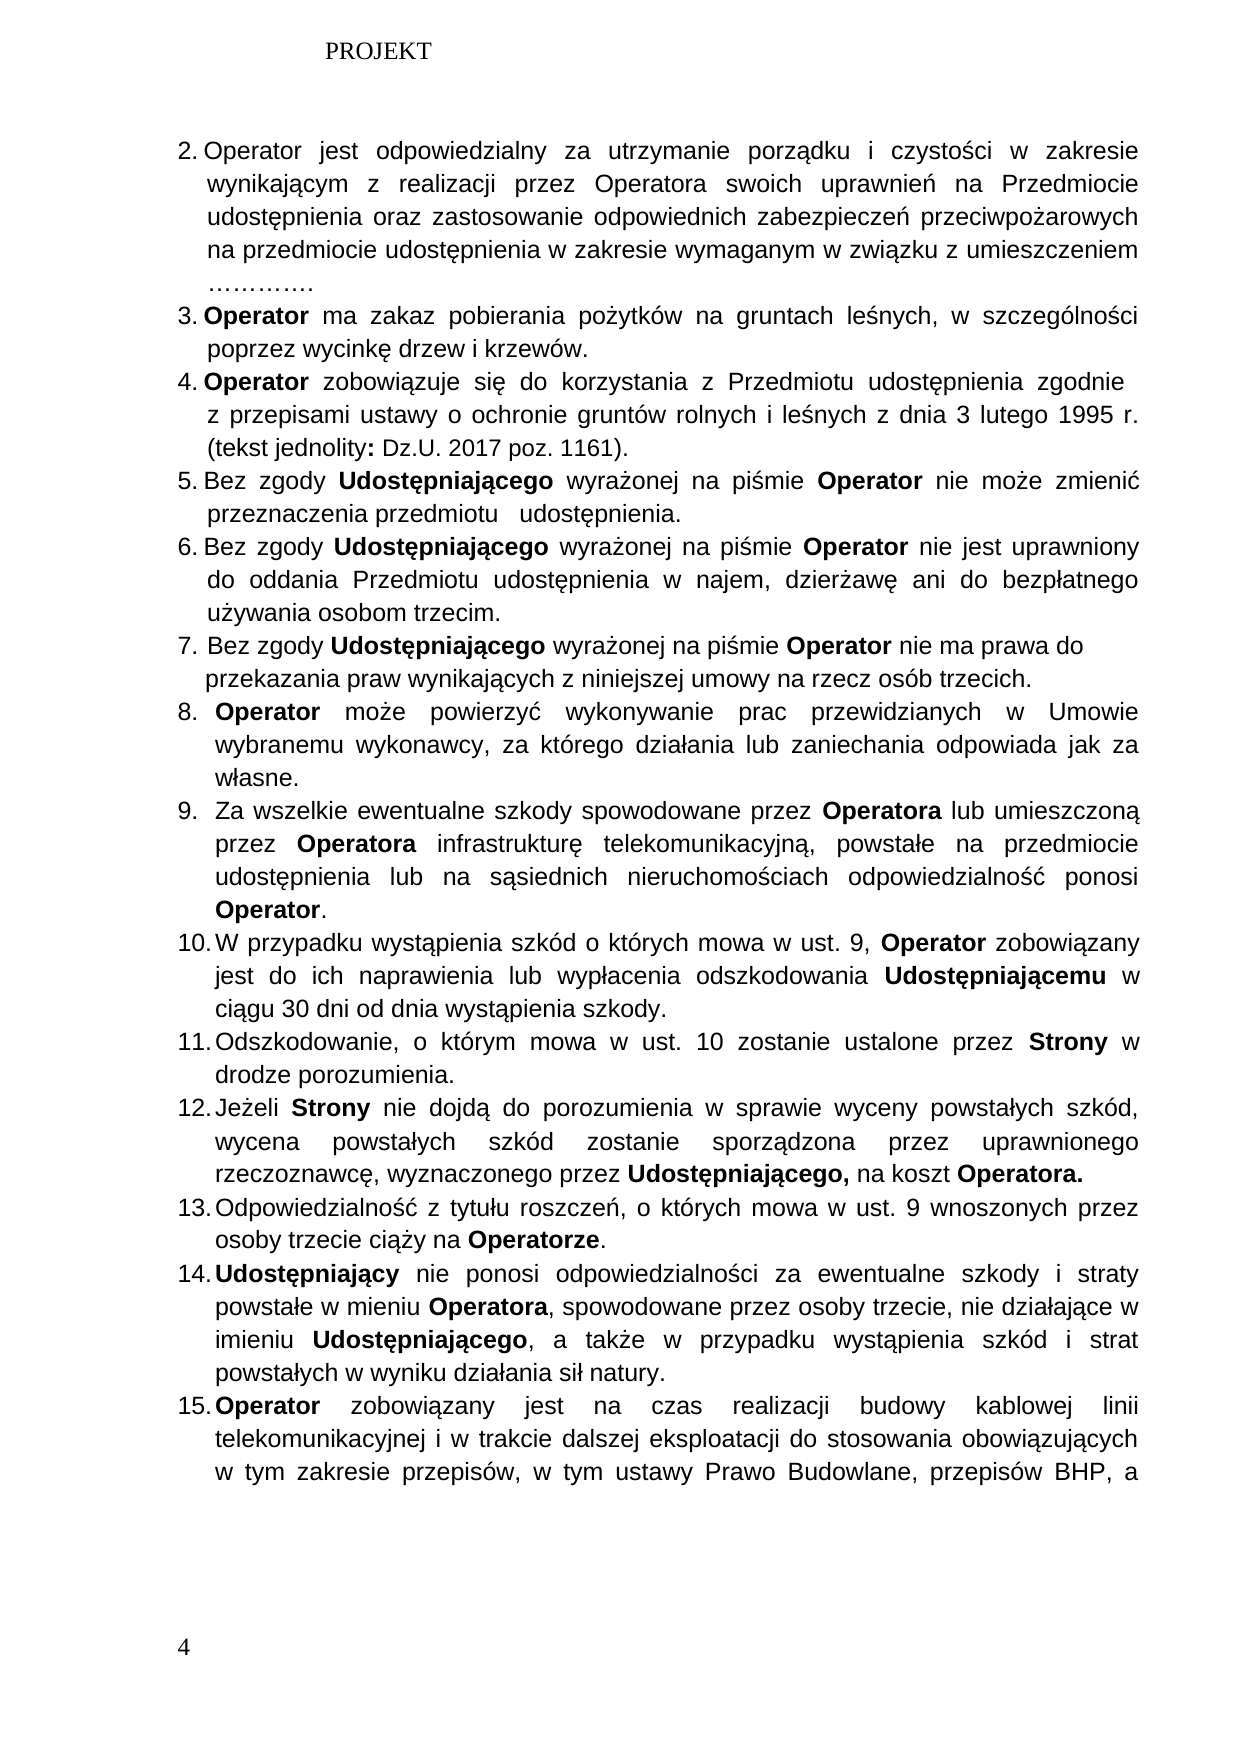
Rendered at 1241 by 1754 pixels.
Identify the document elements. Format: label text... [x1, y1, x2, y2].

list Operator zobowiązuje się do korzystania z Przedmiotu udostępnienia zgodnie z przepisami ustawy o ochronie gruntów rolnych i leśnych z dnia 3 lutego 1995 r. (tekst jednolity: Dz.U. 2017 poz. 1161). [177, 367, 1140, 462]
list Operator ma zakaz pobierania pożytków na gruntach leśnych, w szczególności poprzez wycinkę drzew i krzewów. [177, 301, 1140, 363]
list Odszkodowanie, o którym mowa w ust. 10 zostanie ustalone przez Strony w drodze porozumienia. [177, 1027, 1140, 1089]
list Bez zgody Udostępniającego wyrażonej na piśmie Operator nie ma prawa do [177, 631, 1140, 660]
list Jeżeli Strony nie dojdą do porozumienia w sprawie wyceny powstałych szkód, wycena powstałych szkód zostanie sporządzona przez uprawnionego rzeczoznawcę, wyznaczonego przez Udostępniającego, na koszt Operatora. [177, 1093, 1140, 1188]
text przekazania praw wynikających z niniejszej umowy na rzecz osób trzecich. [177, 664, 1140, 693]
list Operator jest odpowiedzialny za utrzymanie porządku i czystości w zakresie wynikającym z realizacji przez Operatora swoich uprawnień na Przedmiocie udostępnienia oraz zastosowanie odpowiednich zabezpieczeń przeciwpożarowych na przedmiocie udostępnienia w zakresie wymaganym w związku z umieszczeniem …………. [177, 136, 1140, 297]
list Za wszelkie ewentualne szkody spowodowane przez Operatora lub umieszczoną przez Operatora infrastrukturę telekomunikacyjną, powstałe na przedmiocie udostępnienia lub na sąsiednich nieruchomościach odpowiedzialność ponosi Operator. [177, 796, 1140, 924]
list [177, 1391, 1140, 1485]
list Bez zgody Udostępniającego wyrażonej na piśmie Operator nie jest uprawniony do oddania Przedmiotu udostępnienia w najem, dzierżawę ani do bezpłatnego używania osobom trzecim. [177, 532, 1140, 627]
list W przypadku wystąpienia szkód o których mowa w ust. 9, Operator zobowiązany jest do ich naprawienia lub wypłacenia odszkodowania Udostępniającemu w ciągu 30 dni od dnia wystąpienia szkody. [177, 928, 1140, 1023]
list Odpowiedzialność z tytułu roszczeń, o których mowa w ust. 9 wnoszonych przez osoby trzecie ciąży na Operatorze. [177, 1192, 1140, 1254]
list Udostępniający nie ponosi odpowiedzialności za ewentualne szkody i straty powstałe w mieniu Operatora, spowodowane przez osoby trzecie, nie działające w imieniu Udostępniającego, a także w przypadku wystąpienia szkód i strat powstałych w wyniku działania sił natury. [177, 1258, 1140, 1386]
list Operator może powierzyć wykonywanie prac przewidzianych w Umowie wybranemu wykonawcy, za którego działania lub zaniechania odpowiada jak za własne. [177, 697, 1140, 792]
list Bez zgody Udostępniającego wyrażonej na piśmie Operator nie może zmienić przeznaczenia przedmiotu udostępnienia. [177, 466, 1140, 528]
